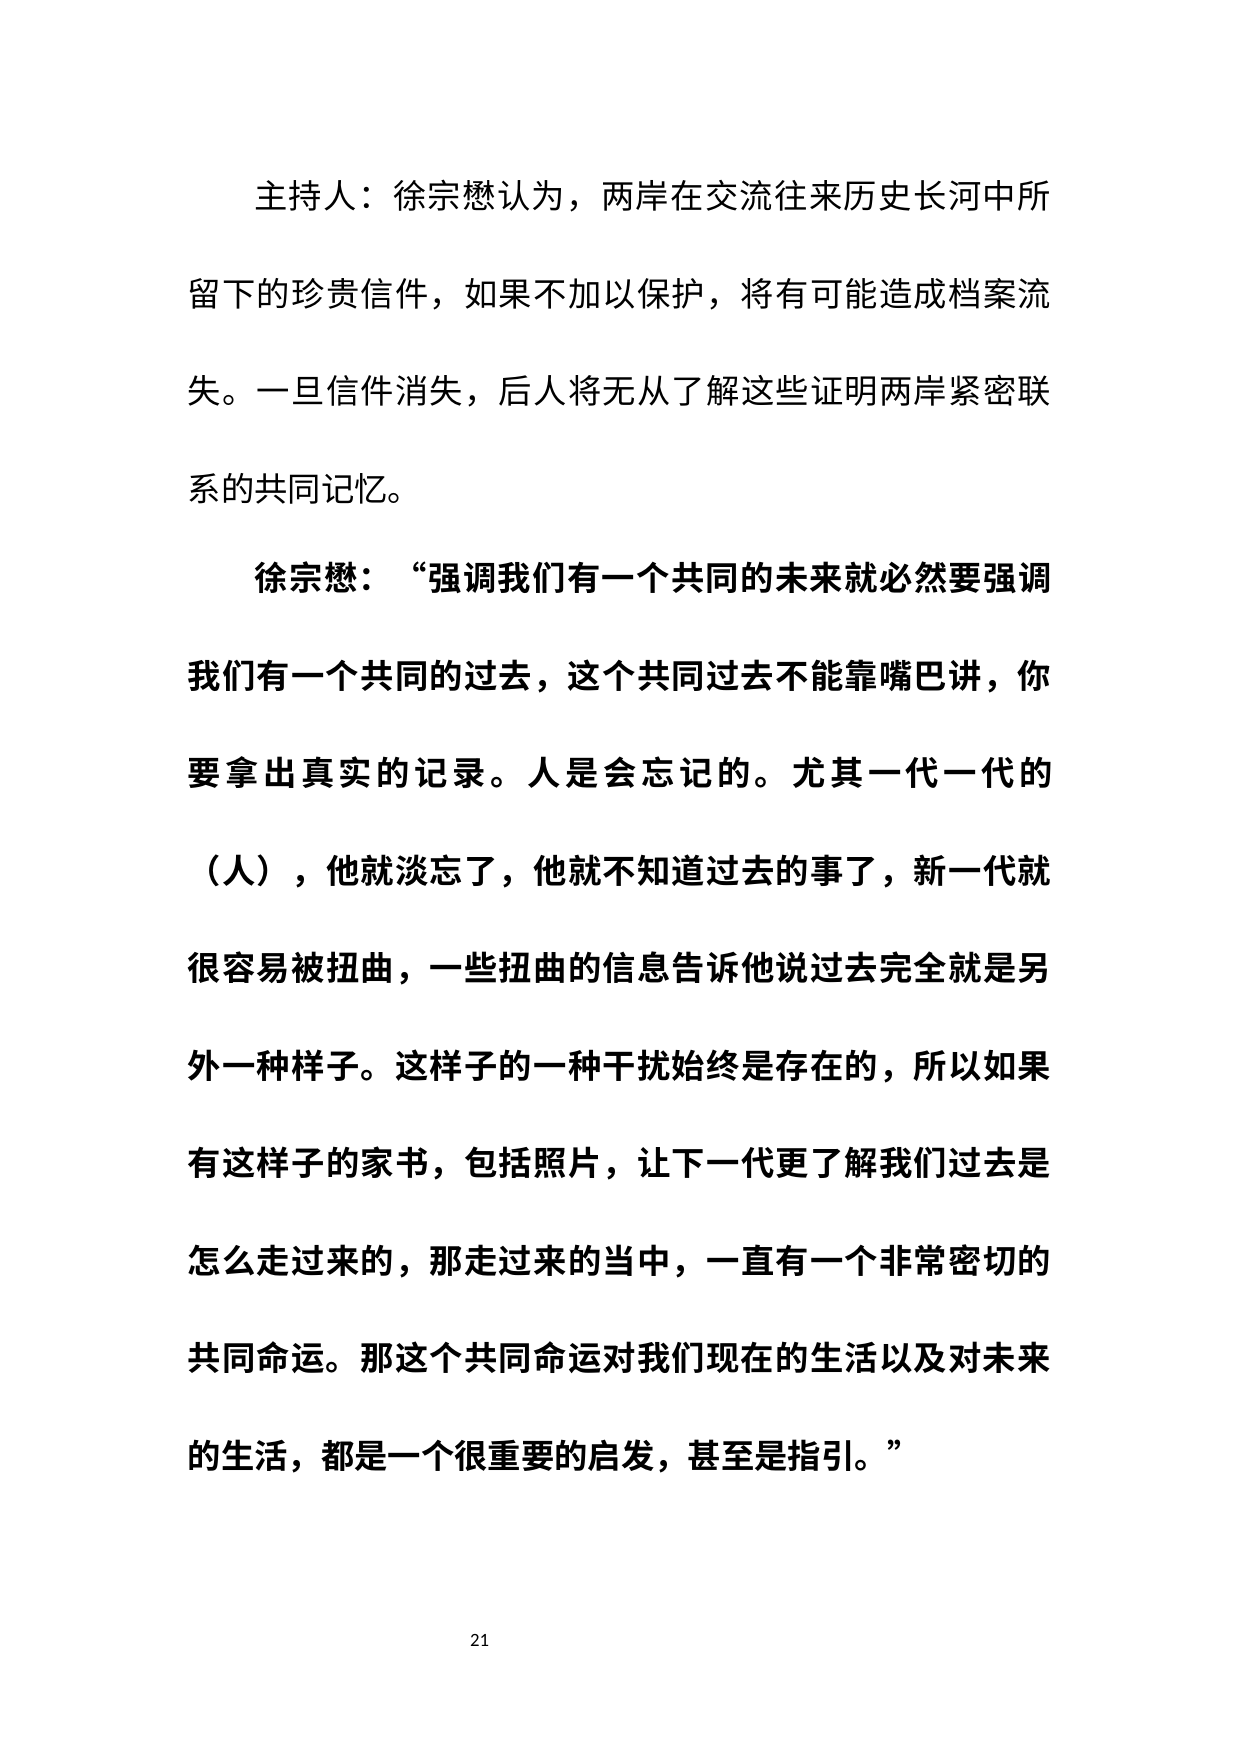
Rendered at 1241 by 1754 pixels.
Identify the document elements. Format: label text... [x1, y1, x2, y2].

text 徐宗懋：“强调我们有一个共同的未来就必然要强调我们有一个共同的过去，这个共同过去不能靠嘴巴讲，你要拿出真实的记录。人是会忘记的。尤其一代一代的（人），他就淡忘了，他就不知道过去的事了，新一代就很容易被扭曲，一些扭曲的信息告诉他说过去完全就是另外一种样子。这样子的一种干扰始终是存在的，所以如果有这样子的家书，包括照片，让下一代更了解我们过去是怎么走过来的，那走过来的当中，一直有一个非常密切的共同命运。那这个共同命运对我们现在的生活以及对未来的生活，都是一个很重要的启发，甚至是指引。” [187, 543, 1053, 1486]
text 主持人：徐宗懋认为，两岸在交流往来历史长河中所留下的珍贵信件，如果不加以保护，将有可能造成档案流失。一旦信件消失，后人将无从了解这些证明两岸紧密联系的共同记忆。 [187, 162, 1053, 519]
